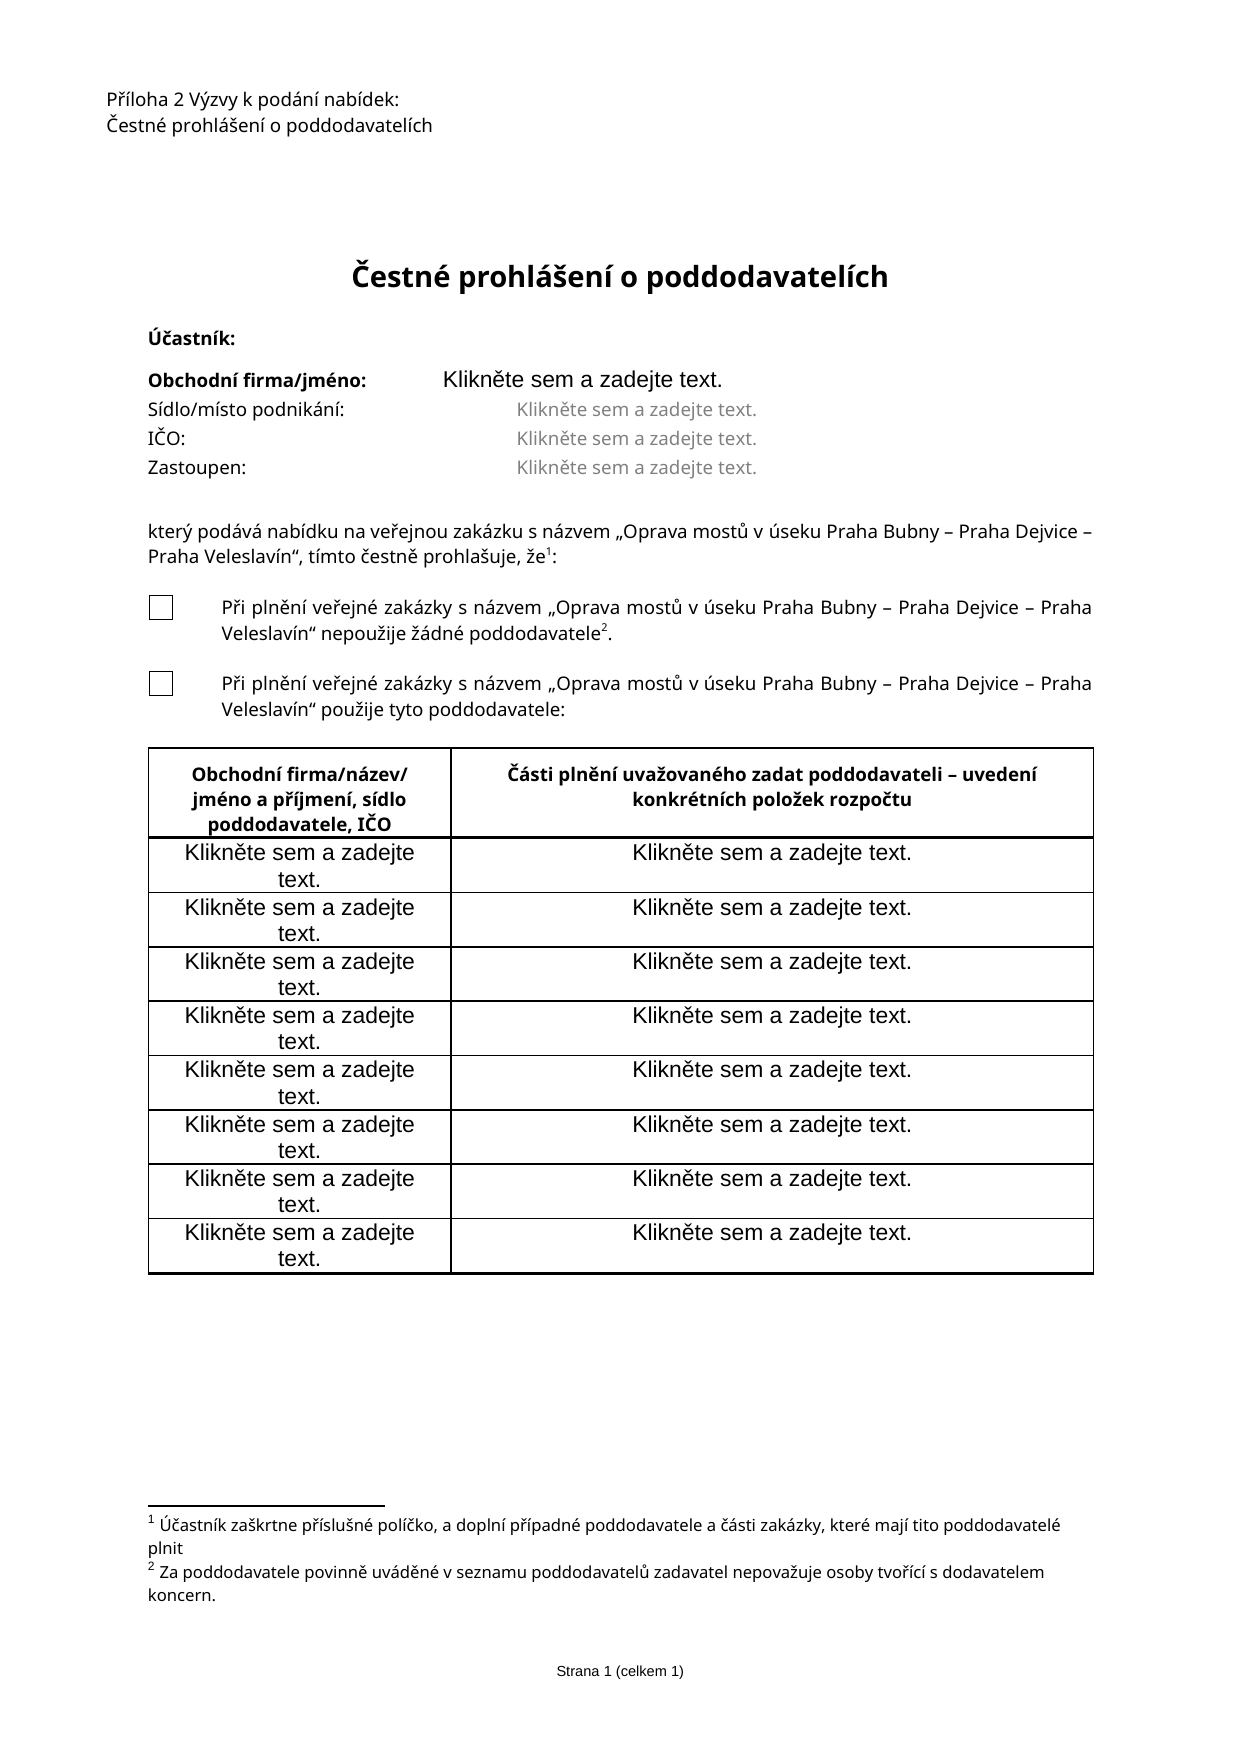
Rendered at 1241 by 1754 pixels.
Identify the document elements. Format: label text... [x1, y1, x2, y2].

text IČO: [148, 422, 1093, 451]
text Zastoupen: [148, 451, 1093, 480]
text který podává nabídku na veřejnou zakázku s názvem „Oprava mostů v úseku Praha Bubny – Praha Dejvice – Praha Veleslavín“, tímto čestně prohlašuje, že: [148, 518, 1093, 569]
text Při plnění veřejné zakázky s názvem „Oprava mostů v úseku Praha Bubny – Praha Dejvice – Praha Veleslavín“ použije tyto poddodavatele: [148, 670, 1093, 721]
table_header Obchodní firma/název/ jméno a příjmení, sídlo poddodavatele, IČO [149, 749, 450, 836]
text Obchodní firma/jméno: [148, 364, 1093, 393]
table_header Části plnění uvažovaného zadat poddodavateli – uvedení konkrétních položek rozpočtu [452, 749, 1093, 836]
text Sídlo/místo podnikání: [148, 393, 1093, 422]
text Při plnění veřejné zakázky s názvem „Oprava mostů v úseku Praha Bubny – Praha Dejvice – Praha Veleslavín“ nepoužije žádné poddodavatele. [148, 594, 1093, 645]
text Účastník: [148, 321, 1093, 352]
title Čestné prohlášení o poddodavatelích [148, 256, 1093, 296]
